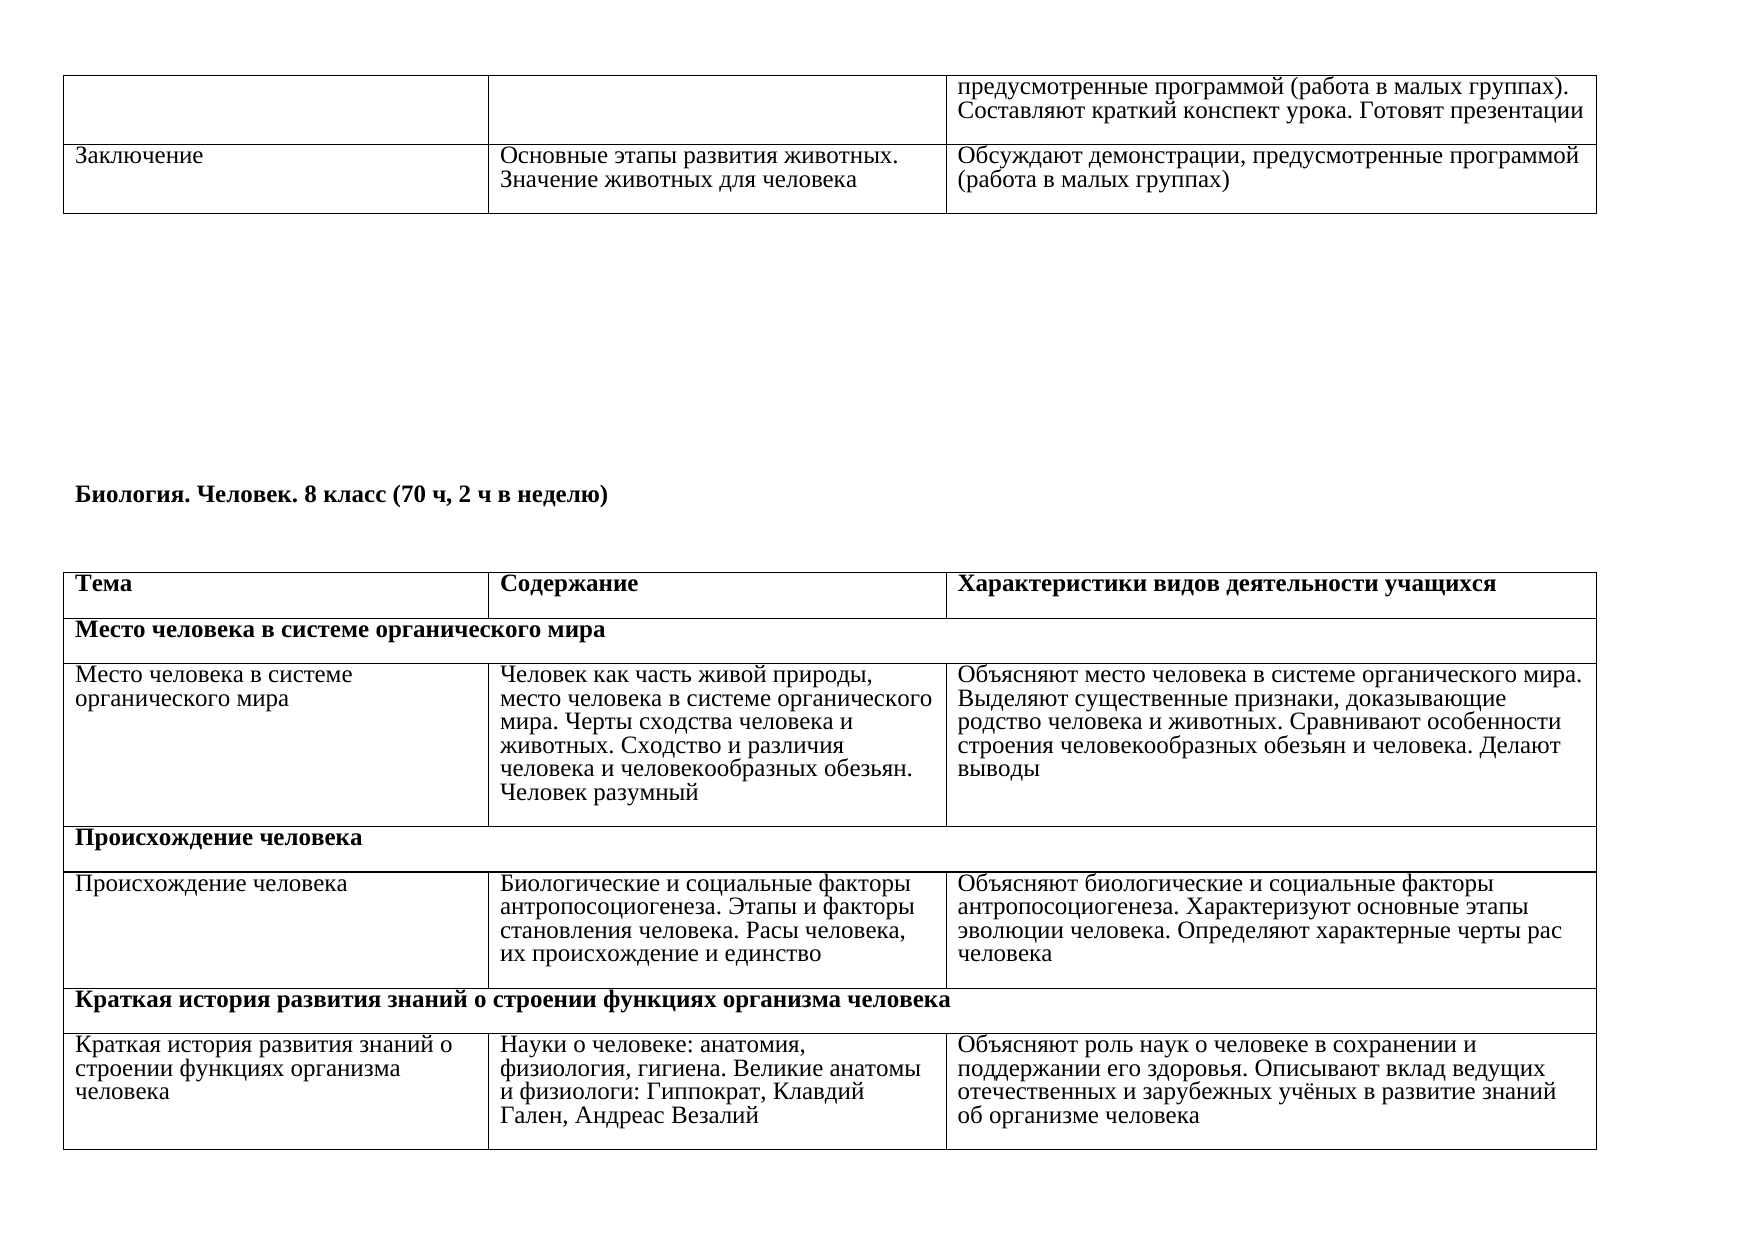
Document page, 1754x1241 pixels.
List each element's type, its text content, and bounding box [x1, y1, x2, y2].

table_cell Происхождение человека [64, 873, 488, 987]
table_cell Объясняют роль наук о человеке в сохранении и поддержании его здоровья. Описывают вклад ведущих отечественных и зарубежных учёных в развитие знаний об организме человека [947, 1034, 1596, 1149]
table_cell Объясняют биологические и социальные факторы антропосоциогенеза. Характеризуют основные этапы эволюции человека. Определяют характерные черты рас человека [947, 873, 1596, 987]
table_cell Краткая история развития знаний о строении функциях организма человека [64, 989, 1596, 1033]
table_cell Заключение [64, 145, 488, 213]
table_cell Место человека в системе органического мира [64, 619, 1596, 663]
table_cell Обсуждают демонстрации, предусмотренные программой (работа в малых группах) [947, 145, 1596, 213]
table_cell Основные этапы развития животных. Значение животных для человека [489, 145, 946, 213]
table_header Тема [64, 573, 488, 617]
table_header Характеристики видов деятельности учащихся [947, 573, 1596, 617]
table_cell Человек как часть живой природы, место человека в системе органического мира. Черты сходства человека и животных. Сходство и различия человека и человекообразных обезьян. Человек разумный [489, 664, 946, 826]
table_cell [489, 76, 946, 144]
table_cell Биологические и социальные факторы антропосоциогенеза. Этапы и факторы становления человека. Расы человека, их происхождение и единство [489, 873, 946, 987]
table_cell Науки о человеке: анатомия, физиология, гигиена. Великие анатомы и физиологи: Гиппократ, Клавдий Гален, Андреас Везалий [489, 1034, 946, 1149]
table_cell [64, 76, 488, 144]
text Биология. Человек. 8 класс (70 ч, 2 ч в неделю) [75, 483, 1679, 507]
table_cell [947, 76, 1596, 144]
table_cell Место человека в системе органического мира [64, 664, 488, 826]
table_cell Объясняют место человека в системе органического мира. Выделяют существенные признаки, доказывающие родство человека и животных. Сравнивают особенности строения человекообразных обезьян и человека. Делают выводы [947, 664, 1596, 826]
table_header Содержание [489, 573, 946, 617]
table_cell Краткая история развития знаний о строении функциях организма человека [64, 1034, 488, 1149]
table_cell Происхождение человека [64, 827, 1596, 871]
